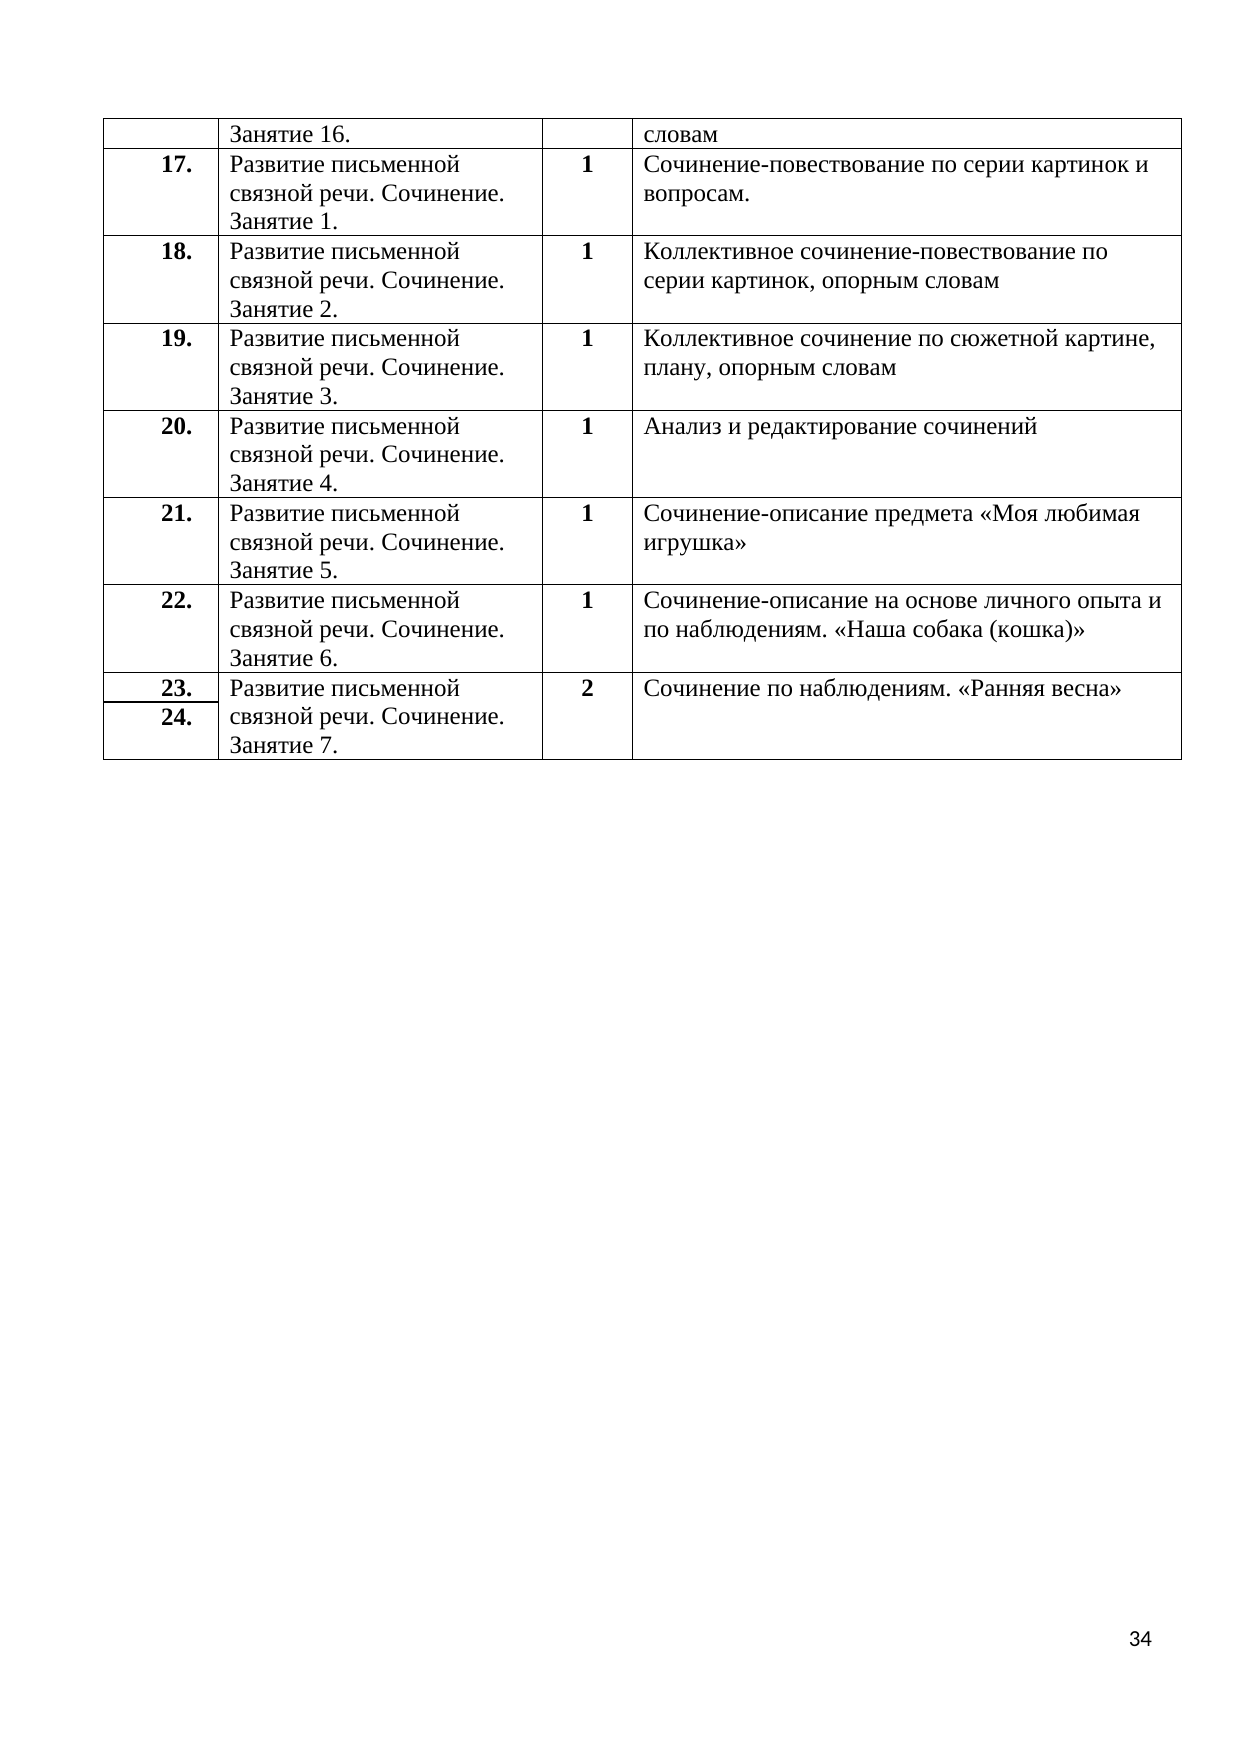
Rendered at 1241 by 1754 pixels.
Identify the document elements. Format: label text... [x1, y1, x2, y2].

table_cell [104, 236, 218, 322]
table_cell 1 [543, 119, 632, 148]
table_cell [104, 703, 218, 759]
table_cell Коллективное сочинение по сюжетной картине, плану, опорным словам [633, 324, 1181, 410]
table_cell 1 [543, 149, 632, 235]
table_cell 1 [543, 324, 632, 410]
table_cell [104, 411, 218, 497]
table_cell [219, 119, 542, 148]
table_cell 2 [543, 673, 632, 759]
table_cell Развитие письменной связной речи. Сочинение. Занятие 4. [219, 411, 542, 497]
table_cell Анализ и редактирование сочинений [633, 411, 1181, 497]
table_cell [104, 673, 218, 701]
table_cell Сочинение по наблюдениям. «Ранняя весна» [633, 673, 1181, 759]
table_cell Сочинение-описание предмета «Моя любимая игрушка» [633, 498, 1181, 584]
table_cell [104, 498, 218, 584]
table_cell Развитие письменной связной речи. Сочинение. Занятие 5. [219, 498, 542, 584]
table_cell Сочинение-описание на основе личного опыта и по наблюдениям. «Наша собака (кошка)» [633, 585, 1181, 672]
table_cell Развитие письменной связной речи. Сочинение. Занятие 7. [219, 673, 542, 759]
table_cell [104, 119, 218, 148]
table_cell [104, 585, 218, 672]
table_cell [104, 149, 218, 235]
table_cell 1 [543, 498, 632, 584]
table_cell Сочинение-повествование по серии картинок и вопросам. [633, 149, 1181, 235]
table_cell [104, 324, 218, 410]
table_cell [633, 119, 1181, 148]
table_cell Развитие письменной связной речи. Сочинение. Занятие 6. [219, 585, 542, 672]
table_cell 1 [543, 236, 632, 322]
table_cell Развитие письменной связной речи. Сочинение. Занятие 3. [219, 324, 542, 410]
table_cell Коллективное сочинение-повествование по серии картинок, опорным словам [633, 236, 1181, 322]
table_cell Развитие письменной связной речи. Сочинение. Занятие 1. [219, 149, 542, 235]
table_cell 1 [543, 411, 632, 497]
table_cell 1 [543, 585, 632, 672]
table_cell Развитие письменной связной речи. Сочинение. Занятие 2. [219, 236, 542, 322]
